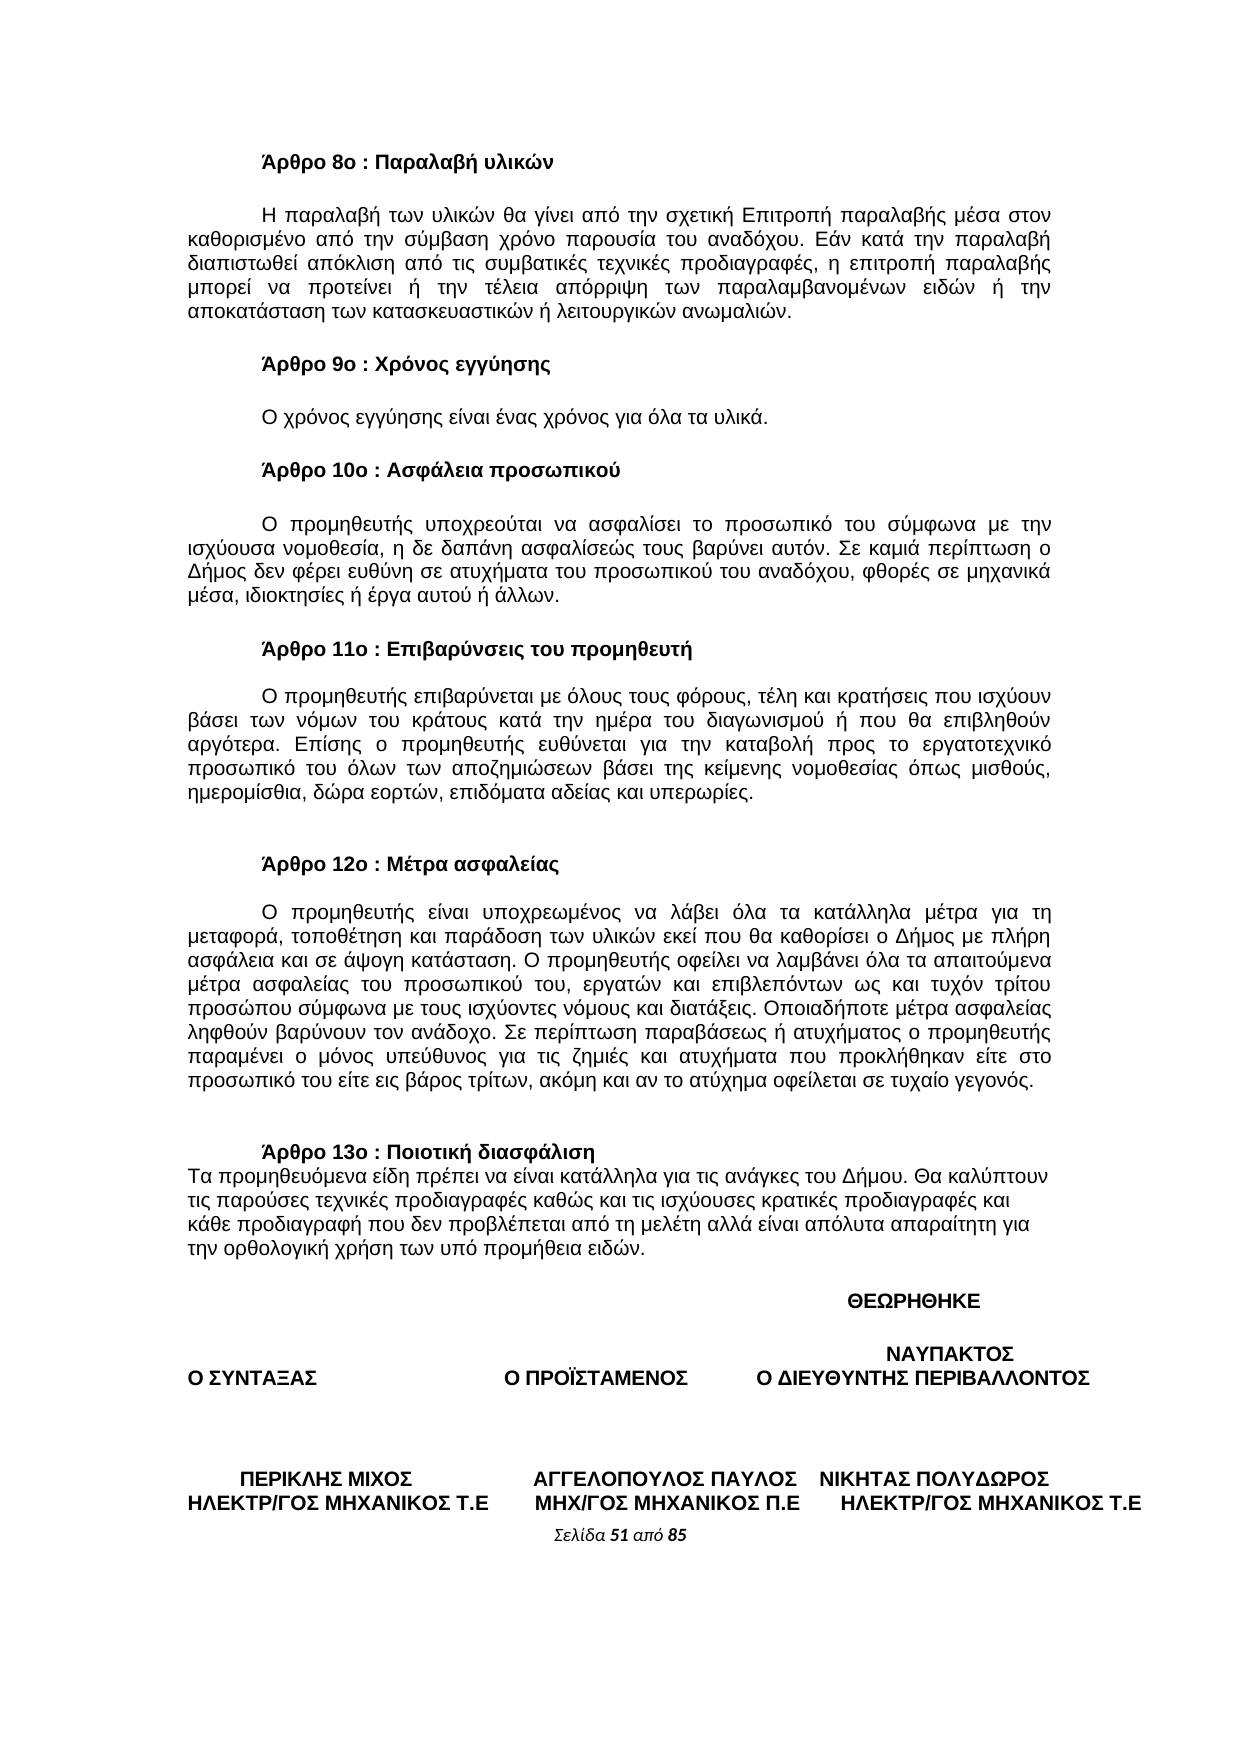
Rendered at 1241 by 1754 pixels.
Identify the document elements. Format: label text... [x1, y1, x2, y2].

text Άρθρο 8ο : Παραλαβή υλικών [187, 150, 1053, 174]
text ΠΕΡΙΚΛΗΣ ΜΙΧΟΣ ΑΓΓΕΛΟΠΟΥΛΟΣ ΠΑΥΛΟΣ ΝΙΚΗΤΑΣ ΠΟΛΥΔΩΡΟΣ [187, 1466, 1053, 1490]
text Άρθρο 11ο : Επιβαρύνσεις του προμηθευτή [187, 636, 1053, 660]
text Ο χρόνος εγγύησης είναι ένας χρόνος για όλα τα υλικά. [187, 405, 1053, 429]
text ΗΛΕΚΤΡ/ΓΟΣ ΜΗΧΑΝΙΚΟΣ Τ.Ε ΜΗΧ/ΓΟΣ ΜΗΧΑΝΙΚΟΣ Π.Ε ΗΛΕΚΤΡ/ΓΟΣ ΜΗΧΑΝΙΚΟΣ Τ.Ε [187, 1490, 1162, 1514]
text Άρθρο 12ο : Μέτρα ασφαλείας [187, 852, 1053, 876]
text Ο προμηθευτής είναι υποχρεωμένος να λάβει όλα τα κατάλληλα μέτρα για τη μεταφορά, τοποθέτηση και παράδοση των υλικών εκεί που θα καθορίσει ο Δήμος με πλήρη ασφάλεια και σε άψογη κατάσταση. Ο προμηθευτής οφείλει να λαμβάνει όλα τα απαιτούμενα μέτρα ασφαλείας του προσωπικού του, εργατών και επιβλεπόντων ως και τυχόν τρίτου προσώπου σύμφωνα με τους ισχύοντες νόμους και διατάξεις. Οποιαδήποτε μέτρα ασφαλείας ληφθούν βαρύνουν τον ανάδοχο. Σε περίπτωση παραβάσεως ή ατυχήματος ο προμηθευτής παραμένει ο μόνος υπεύθυνος για τις ζημιές και ατυχήματα που προκλήθηκαν είτε στο προσωπικό του είτε εις βάρος τρίτων, ακόμη και αν το ατύχημα οφείλεται σε τυχαίο γεγονός. [187, 900, 1053, 1092]
text Άρθρο 9ο : Χρόνος εγγύησης [187, 352, 1053, 376]
text Άρθρο 10ο : Ασφάλεια προσωπικού [187, 458, 1053, 482]
text Ο ΣΥΝΤΑΞΑΣ Ο ΠΡΟΪΣΤΑΜΕΝΟΣ Ο ΔΙΕΥΘΥΝΤΗΣ ΠΕΡΙΒΑΛΛΟΝΤΟΣ [187, 1366, 1103, 1390]
text Ο προμηθευτής υποχρεούται να ασφαλίσει το προσωπικό του σύμφωνα με την ισχύουσα νομοθεσία, η δε δαπάνη ασφαλίσεώς τους βαρύνει αυτόν. Σε καμιά περίπτωση ο Δήμος δεν φέρει ευθύνη σε ατυχήματα του προσωπικού του αναδόχου, φθορές σε μηχανικά μέσα, ιδιοκτησίες ή έργα αυτού ή άλλων. [187, 511, 1053, 607]
text ΘΕΩΡΗΘΗΚΕ [187, 1289, 1053, 1313]
text Άρθρο 13ο : Ποιοτική διασφάλιση Τα προμηθευόμενα είδη πρέπει να είναι κατάλληλα για τις ανάγκες του Δήμου. Θα καλύπτουν τις παρούσες τεχνικές προδιαγραφές καθώς και τις ισχύουσες κρατικές προδιαγραφές και κάθε προδιαγραφή που δεν προβλέπεται από τη μελέτη αλλά είναι απόλυτα απαραίτητη για την ορθολογική χρήση των υπό προμήθεια ειδών. [187, 1139, 1053, 1259]
text Ο προμηθευτής επιβαρύνεται με όλους τους φόρους, τέλη και κρατήσεις που ισχύουν βάσει των νόμων του κράτους κατά την ημέρα του διαγωνισμού ή που θα επιβληθούν αργότερα. Επίσης ο προμηθευτής ευθύνεται για την καταβολή προς το εργατοτεχνικό προσωπικό του όλων των αποζημιώσεων βάσει της κείμενης νομοθεσίας όπως μισθούς, ημερομίσθια, δώρα εορτών, επιδόματα αδείας και υπερωρίες. [187, 684, 1053, 804]
text Η παραλαβή των υλικών θα γίνει από την σχετική Επιτροπή παραλαβής μέσα στον καθορισμένο από την σύμβαση χρόνο παρουσία του αναδόχου. Εάν κατά την παραλαβή διαπιστωθεί απόκλιση από τις συμβατικές τεχνικές προδιαγραφές, η επιτροπή παραλαβής μπορεί να προτείνει ή την τέλεια απόρριψη των παραλαμβανομένων ειδών ή την αποκατάσταση των κατασκευαστικών ή λειτουργικών ανωμαλιών. [187, 203, 1053, 323]
text ΝΑΥΠΑΚΤΟΣ [187, 1342, 1053, 1366]
